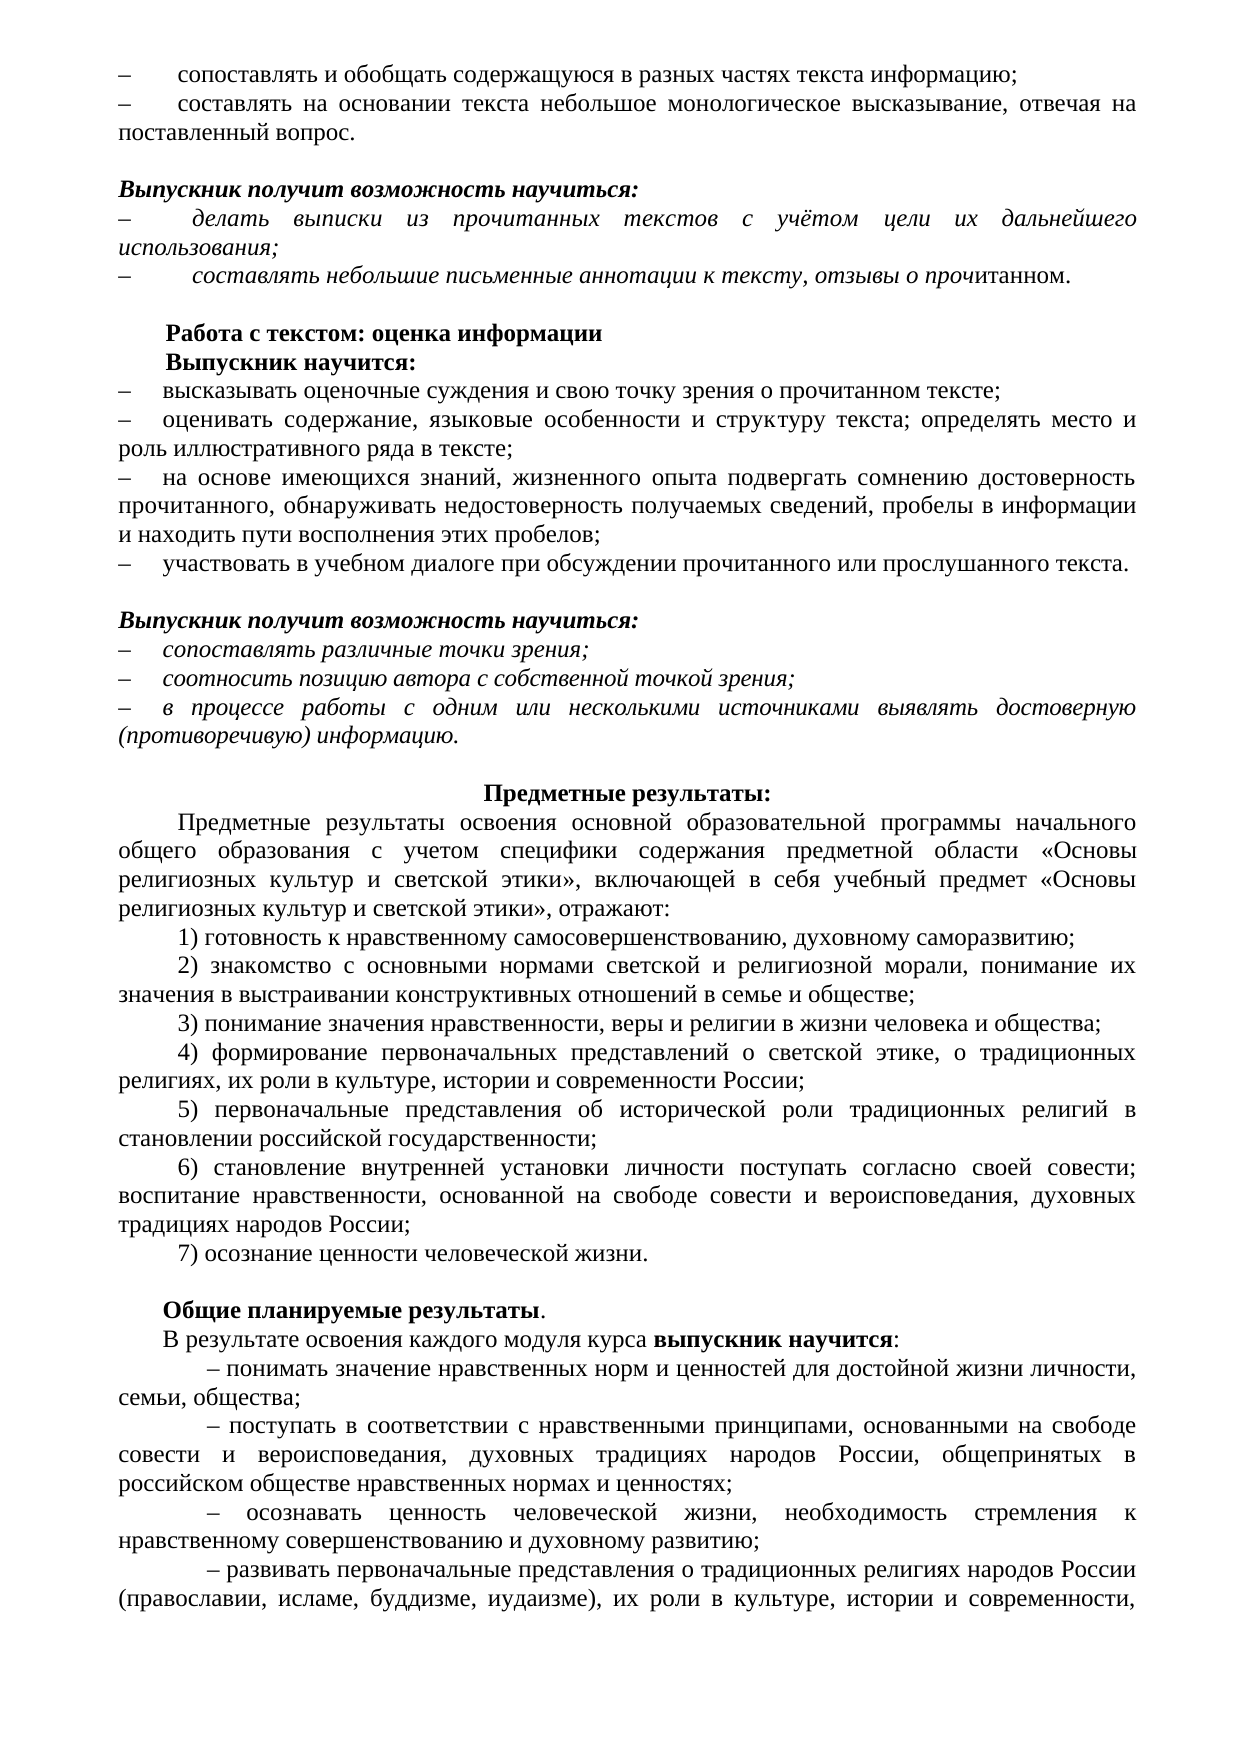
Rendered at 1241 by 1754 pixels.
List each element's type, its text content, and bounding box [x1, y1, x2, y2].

text 4) формирование первоначальных представлений о светской этике, о традиционных религиях, их роли в культуре, истории и современности России; [118, 1037, 1137, 1094]
list составлять на основании текста небольшое монологическое высказывание, отвечая на поставленный вопрос. [118, 88, 1137, 145]
list сопоставлять различные точки зрения; [118, 634, 1137, 663]
text 7) осознание ценности человеческой жизни. [118, 1238, 1137, 1267]
list соотносить позицию автора с собственной точкой зрения; [118, 663, 1137, 692]
text Предметные результаты освоения основной образовательной программы начального общего образования с учетом специфики содержания предметной области «Основы религиозных культур и светской этики», включающей в себя учебный предмет «Основы религиозных культур и светской этики», отражают: [118, 807, 1137, 922]
text 5) первоначальные представления об исторической роли традиционных религий в становлении российской государственности; [118, 1094, 1137, 1152]
text В результате освоения каждого модуля курса выпускник научится: [118, 1324, 1137, 1353]
text – поступать в соответствии с нравственными принципами, основанными на свободе совести и вероисповедания, духовных традициях народов России, общепринятых в российском обществе нравственных нормах и ценностях; [118, 1410, 1137, 1497]
text Предметные результаты: [118, 778, 1137, 807]
text Работа с текстом: оценка информации [118, 318, 1137, 347]
text 6) становление внутренней установки личности поступать согласно своей совести; воспитание нравственности, основанной на свободе совести и вероисповедания, духовных традициях народов России; [118, 1152, 1137, 1238]
list оценивать содержание, языковые особенности и структуру текста; определять место и роль иллюстративного ряда в тексте; [118, 404, 1137, 462]
text Общие планируемые результаты. [118, 1295, 1137, 1324]
text Выпускник научится: [118, 347, 1137, 375]
text Выпускник получит возможность научиться: [118, 174, 1137, 203]
text – осознавать ценность человеческой жизни, необходимость стремления к нравственному совершенствованию и духовному развитию; [118, 1497, 1137, 1554]
list сопоставлять и обобщать содержащуюся в разных частях текста информацию; [118, 59, 1137, 88]
list в процессе работы с одним или несколькими источниками выявлять достоверную (противоречивую) информацию. [118, 692, 1137, 749]
text Выпускник получит возможность научиться: [118, 605, 1137, 634]
list делать выписки из прочитанных текстов с учётом цели их дальнейшего использования; [118, 203, 1137, 260]
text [118, 1554, 1137, 1612]
text – понимать значение нравственных норм и ценностей для достойной жизни личности, семьи, общества; [118, 1353, 1137, 1410]
list высказывать оценочные суждения и свою точку зрения о прочитанном тексте; [118, 375, 1137, 404]
list участвовать в учебном диалоге при обсуждении прочитанного или прослушанного текста. [118, 548, 1137, 577]
list на основе имеющихся знаний, жизненного опыта подвергать сомнению достоверность прочитанного, обнаруживать недостоверность получаемых сведений, пробелы в информации и находить пути восполнения этих пробелов; [118, 462, 1137, 548]
text 2) знакомство с основными нормами светской и религиозной морали, понимание их значения в выстраивании конструктивных отношений в семье и обществе; [118, 950, 1137, 1008]
list составлять небольшие письменные аннотации к тексту, отзывы о прочитанном. [118, 260, 1137, 289]
text 1) готовность к нравственному самосовершенствованию, духовному саморазвитию; [118, 922, 1137, 950]
text 3) понимание значения нравственности, веры и религии в жизни человека и общества; [118, 1008, 1137, 1037]
